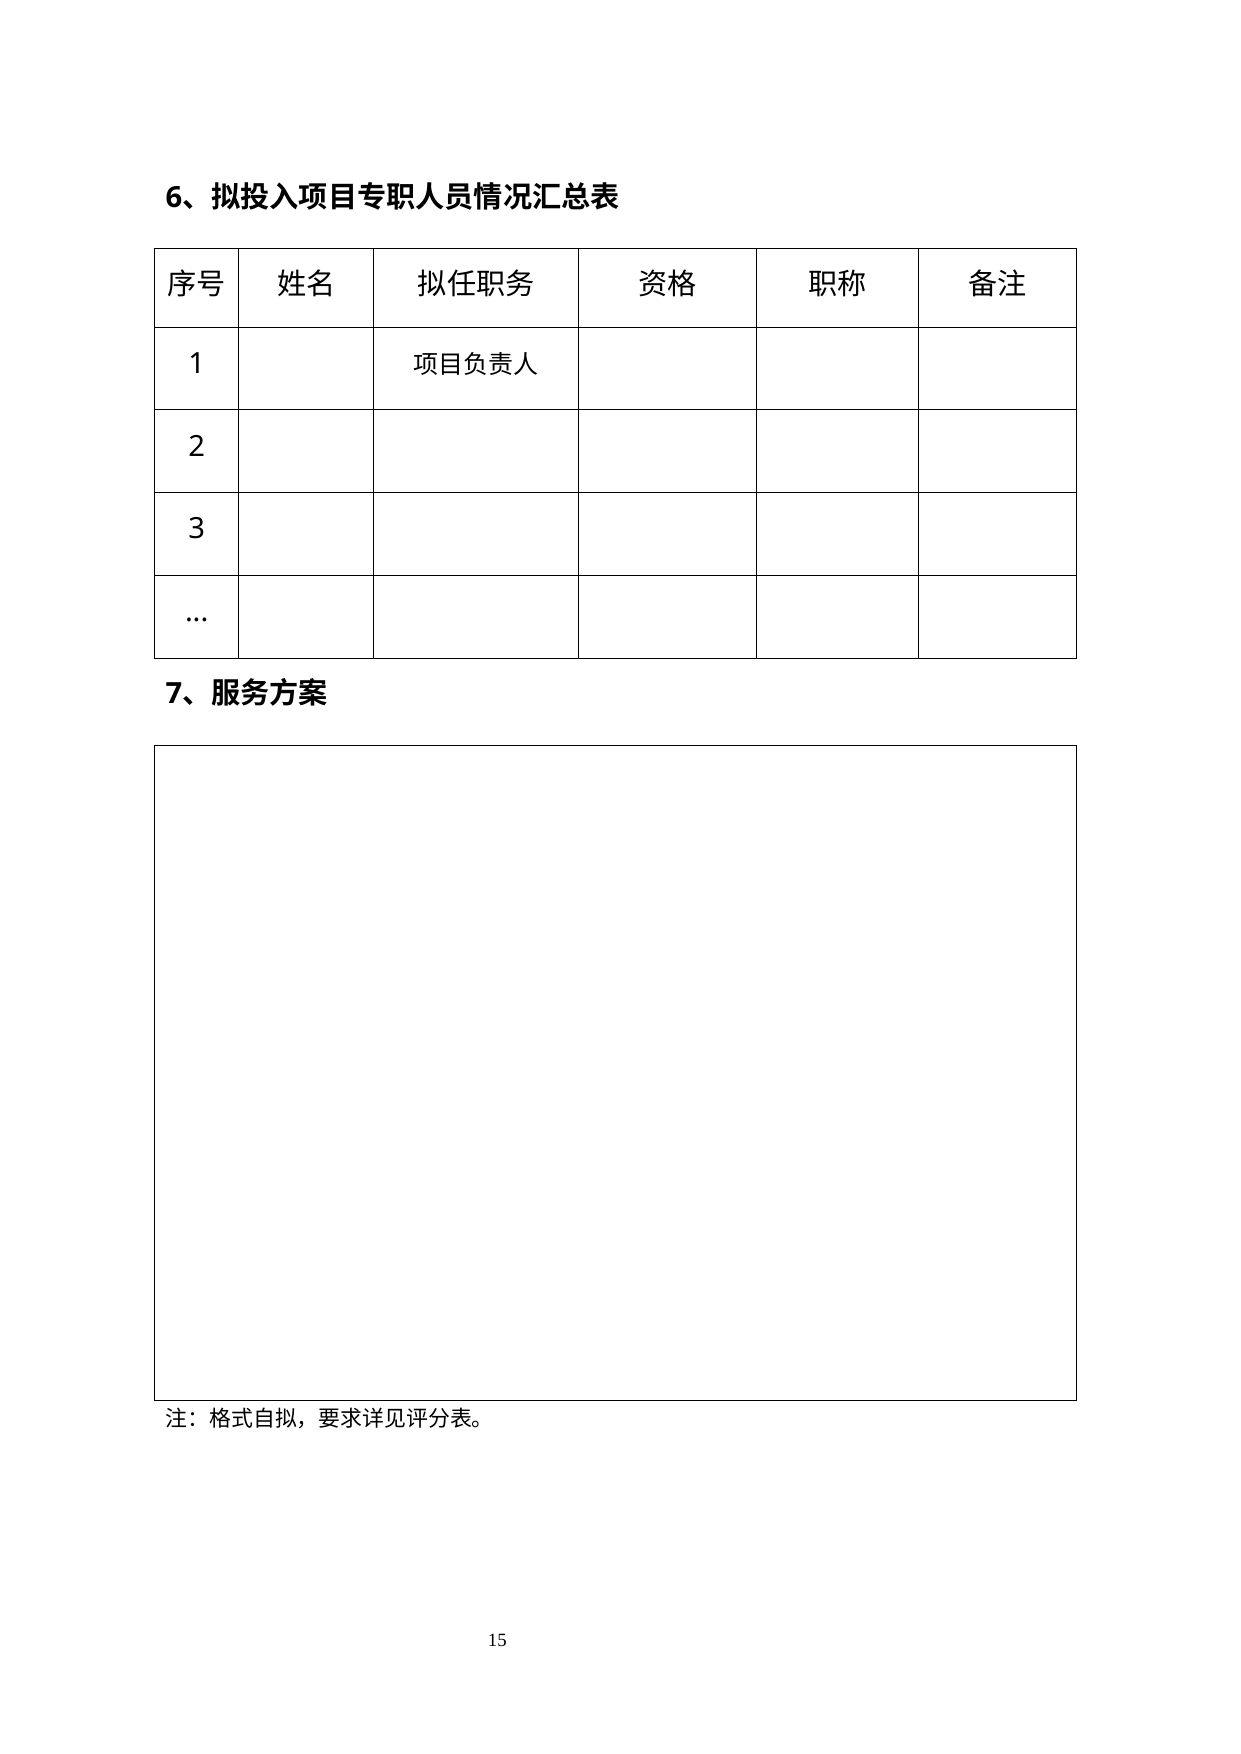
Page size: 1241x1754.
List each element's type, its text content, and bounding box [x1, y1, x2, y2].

text 7、服务方案 [165, 658, 1110, 723]
table_cell [579, 410, 756, 492]
table_cell [374, 493, 578, 575]
table_cell [579, 328, 756, 409]
table_header 职称 [757, 249, 918, 327]
table_cell [919, 410, 1076, 492]
table_cell [579, 576, 756, 657]
table_cell [757, 328, 918, 409]
table_header [155, 746, 1076, 1400]
table_cell 3 [155, 493, 238, 575]
table_cell ... [155, 576, 238, 657]
table_header 拟任职务 [374, 249, 578, 327]
table_cell [919, 328, 1076, 409]
table_cell [757, 410, 918, 492]
table_header 资格 [579, 249, 756, 327]
table_cell 项目负责人 [374, 328, 578, 409]
table_cell [374, 410, 578, 492]
table_cell [919, 576, 1076, 657]
table_header 序号 [155, 249, 238, 327]
table_cell 2 [155, 410, 238, 492]
table_cell 1 [155, 328, 238, 409]
table_cell [757, 576, 918, 657]
table_cell [239, 410, 373, 492]
text 6、拟投入项目专职人员情况汇总表 [165, 162, 1110, 227]
table_cell [239, 493, 373, 575]
table_header 姓名 [239, 249, 373, 327]
table_cell [579, 493, 756, 575]
table_cell [374, 576, 578, 657]
table_cell [239, 576, 373, 657]
table_header 备注 [919, 249, 1076, 327]
table_cell [239, 328, 373, 409]
text 注：格式自拟，要求详见评分表。 [165, 1401, 1110, 1433]
table_cell [757, 493, 918, 575]
table_cell [919, 493, 1076, 575]
